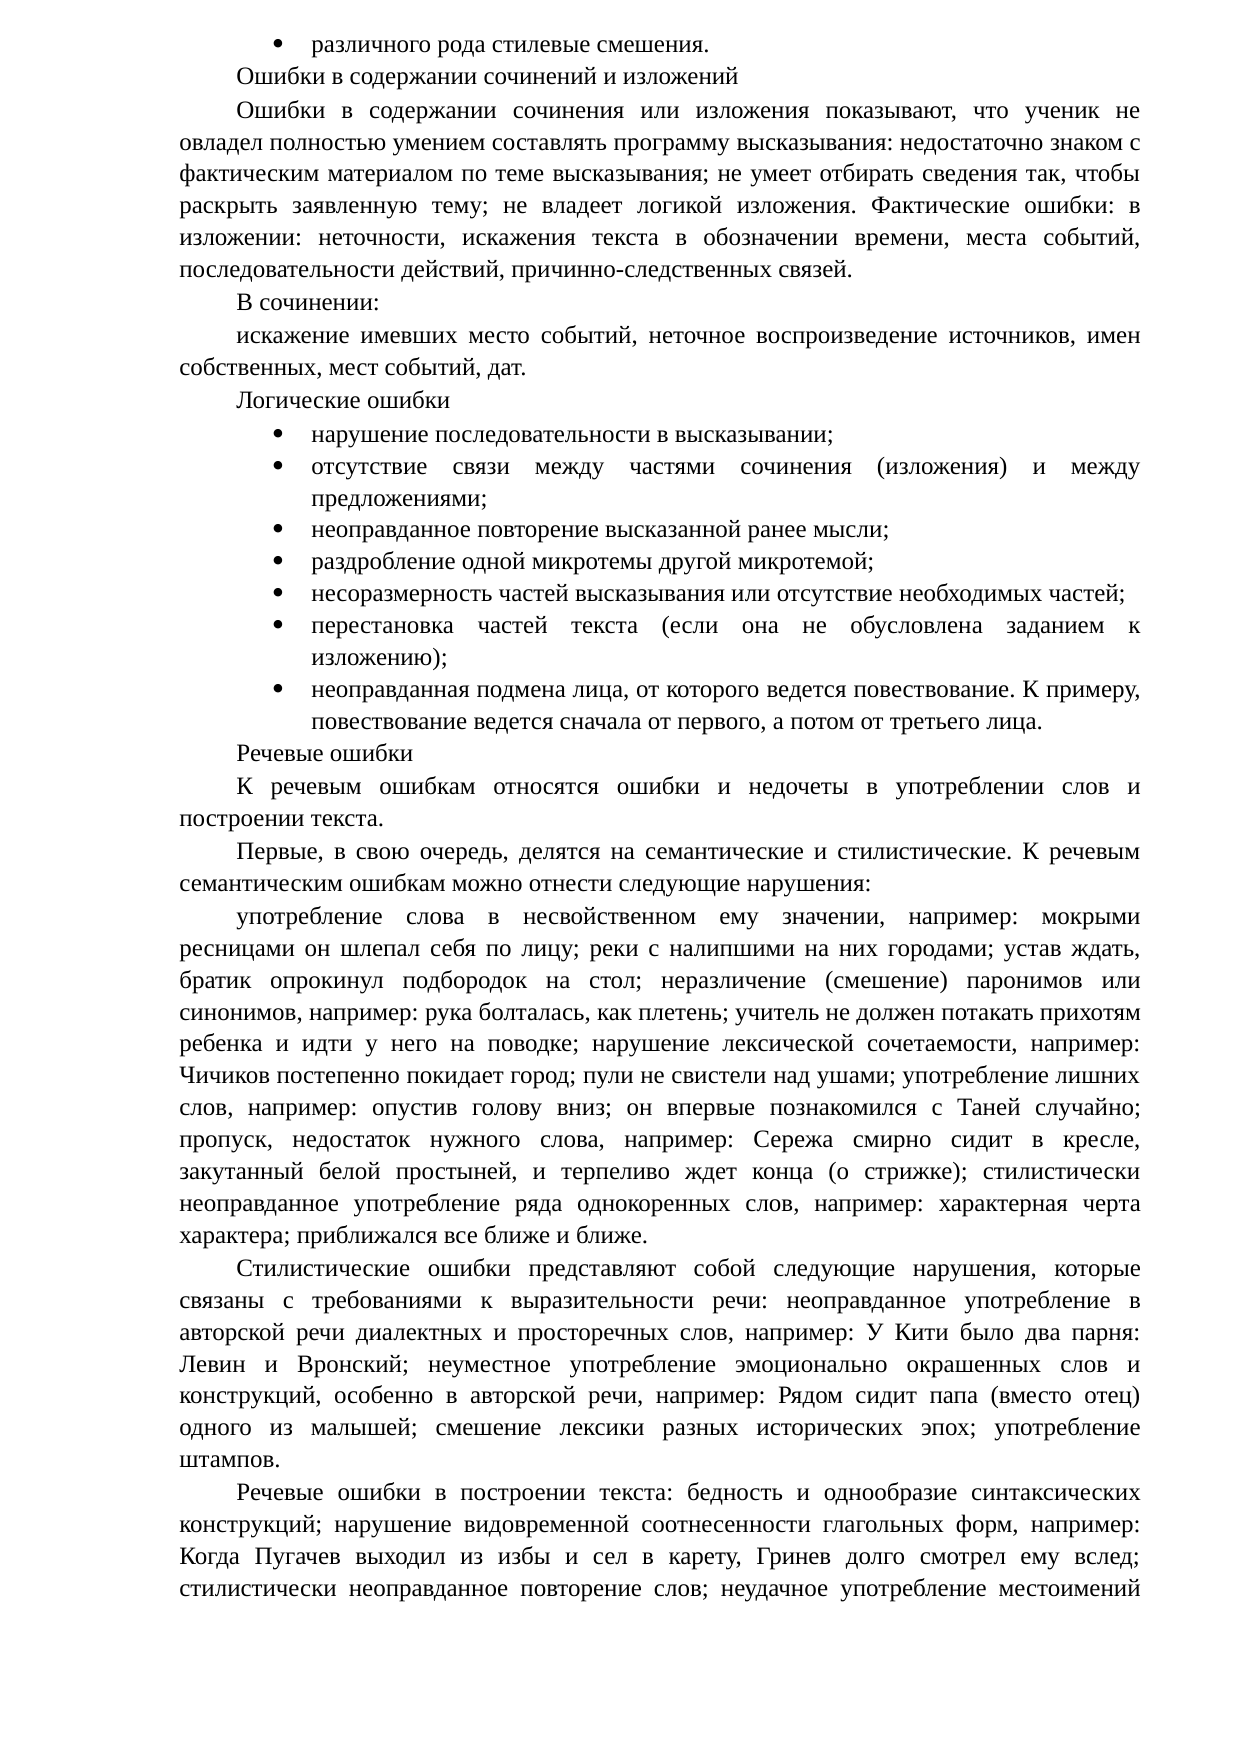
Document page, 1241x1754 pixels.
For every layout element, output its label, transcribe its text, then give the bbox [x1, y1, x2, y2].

text Логические ошибки [179, 386, 1141, 414]
text Стилистические ошибки представляют собой следующие нарушения, которые связаны с требованиями к выразительности речи: неоправданное употребление в авторской речи диалектных и просторечных слов, например: У Кити было два парня: Левин и Вронский; неуместное употребление эмоционально окрашенных слов и конструкций, особенно в авторской речи, например: Рядом сидит папа (вместо отец) одного из малышей; смешение лексики разных исторических эпох; употребление штампов. [179, 1253, 1141, 1473]
text искажение имевших место событий, неточное воспроизведение источников, имен собственных, мест событий, дат. [179, 321, 1141, 381]
list неоправданное повторение высказанной ранее мысли; [274, 514, 1141, 543]
list различного рода стилевые смешения. [274, 29, 1141, 58]
list неоправданная подмена лица, от которого ведется повествование. К примеру, повествование ведется сначала от первого, а потом от третьего лица. [274, 674, 1141, 734]
text Речевые ошибки [179, 738, 1141, 766]
text К речевым ошибкам относятся ошибки и недочеты в употреблении слов и построении текста. [179, 771, 1141, 831]
text употребление слова в несвойственном ему значении, например: мокрыми ресницами он шлепал себя по лицу; реки с налипшими на них городами; устав ждать, братик опрокинул подбородок на стол; неразличение (смешение) паронимов или синонимов, например: рука болталась, как плетень; учитель не должен потакать прихотям ребенка и идти у него на поводке; нарушение лексической сочетаемости, например: Чичиков постепенно покидает город; пули не свистели над ушами; употребление лишних слов, например: опустив голову вниз; он впервые познакомился с Таней случайно; пропуск, недостаток нужного слова, например: Сережа смирно сидит в кресле, закутанный белой простыней, и терпеливо ждет конца (о стрижке); стилистически неоправданное употребление ряда однокоренных слов, например: характерная черта характера; приближался все ближе и ближе. [179, 901, 1141, 1248]
list несоразмерность частей высказывания или отсутствие необходимых частей; [274, 578, 1141, 607]
list отсутствие связи между частями сочинения (изложения) и между предложениями; [274, 451, 1141, 511]
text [179, 1477, 1141, 1602]
text В сочинении: [179, 287, 1141, 316]
list нарушение последовательности в высказывании; [274, 419, 1141, 448]
text Первые, в свою очередь, делятся на семантические и стилистические. К речевым семантическим ошибкам можно отнести следующие нарушения: [179, 836, 1141, 897]
list раздробление одной микротемы другой микротемой; [274, 546, 1141, 575]
text Ошибки в содержании сочинения или изложения показывают, что ученик не овладел полностью умением составлять программу высказывания: недостаточно знаком с фактическим материалом по теме высказывания; не умеет отбирать сведения так, чтобы раскрыть заявленную тему; не владеет логикой изложения. Фактические ошибки: в изложении: неточности, искажения текста в обозначении времени, места событий, последовательности действий, причинно-следственных связей. [179, 95, 1141, 283]
text Ошибки в содержании сочинений и изложений [179, 61, 1141, 90]
list перестановка частей текста (если она не обусловлена заданием к изложению); [274, 610, 1141, 671]
